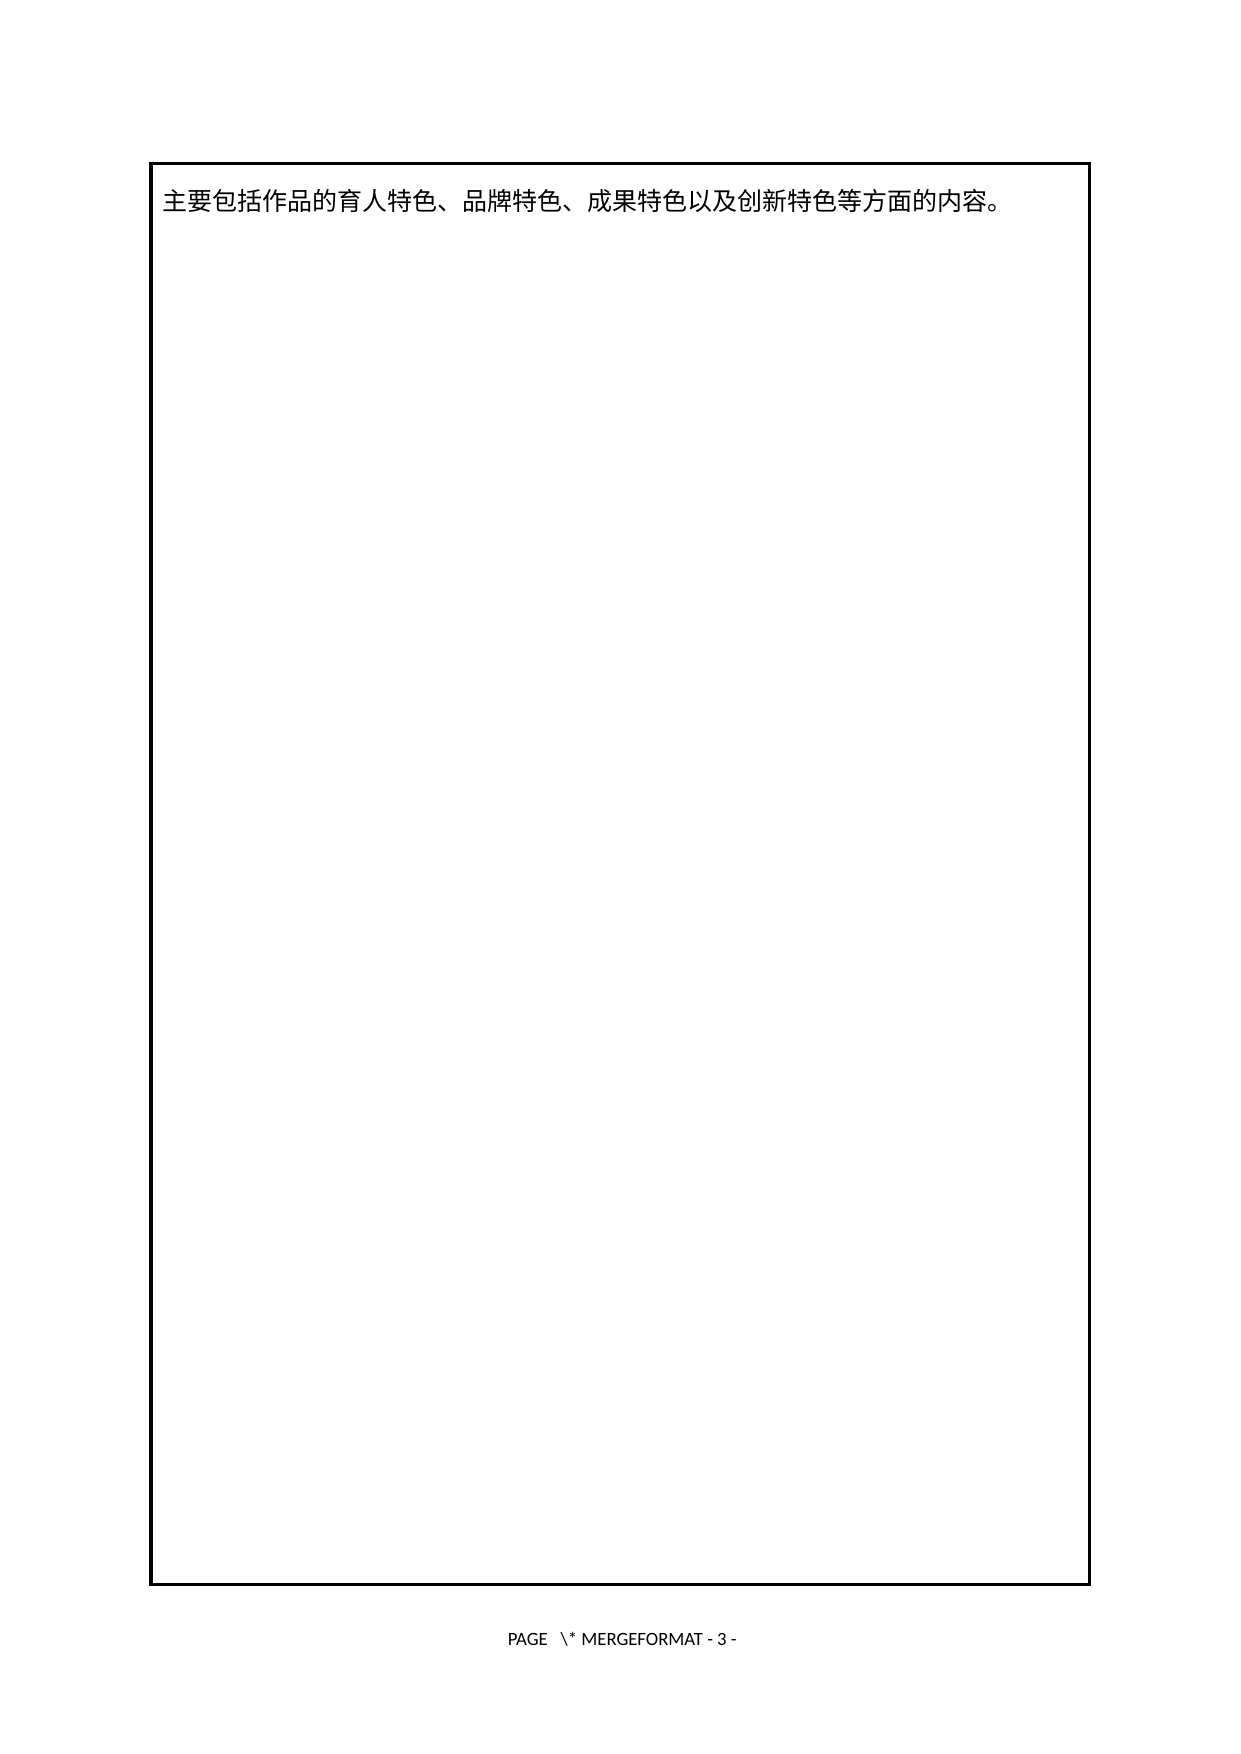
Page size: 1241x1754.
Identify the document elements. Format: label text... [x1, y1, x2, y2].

table_header 主要包括作品的育人特色、品牌特色、成果特色以及创新特色等方面的内容。 [153, 165, 1088, 1582]
